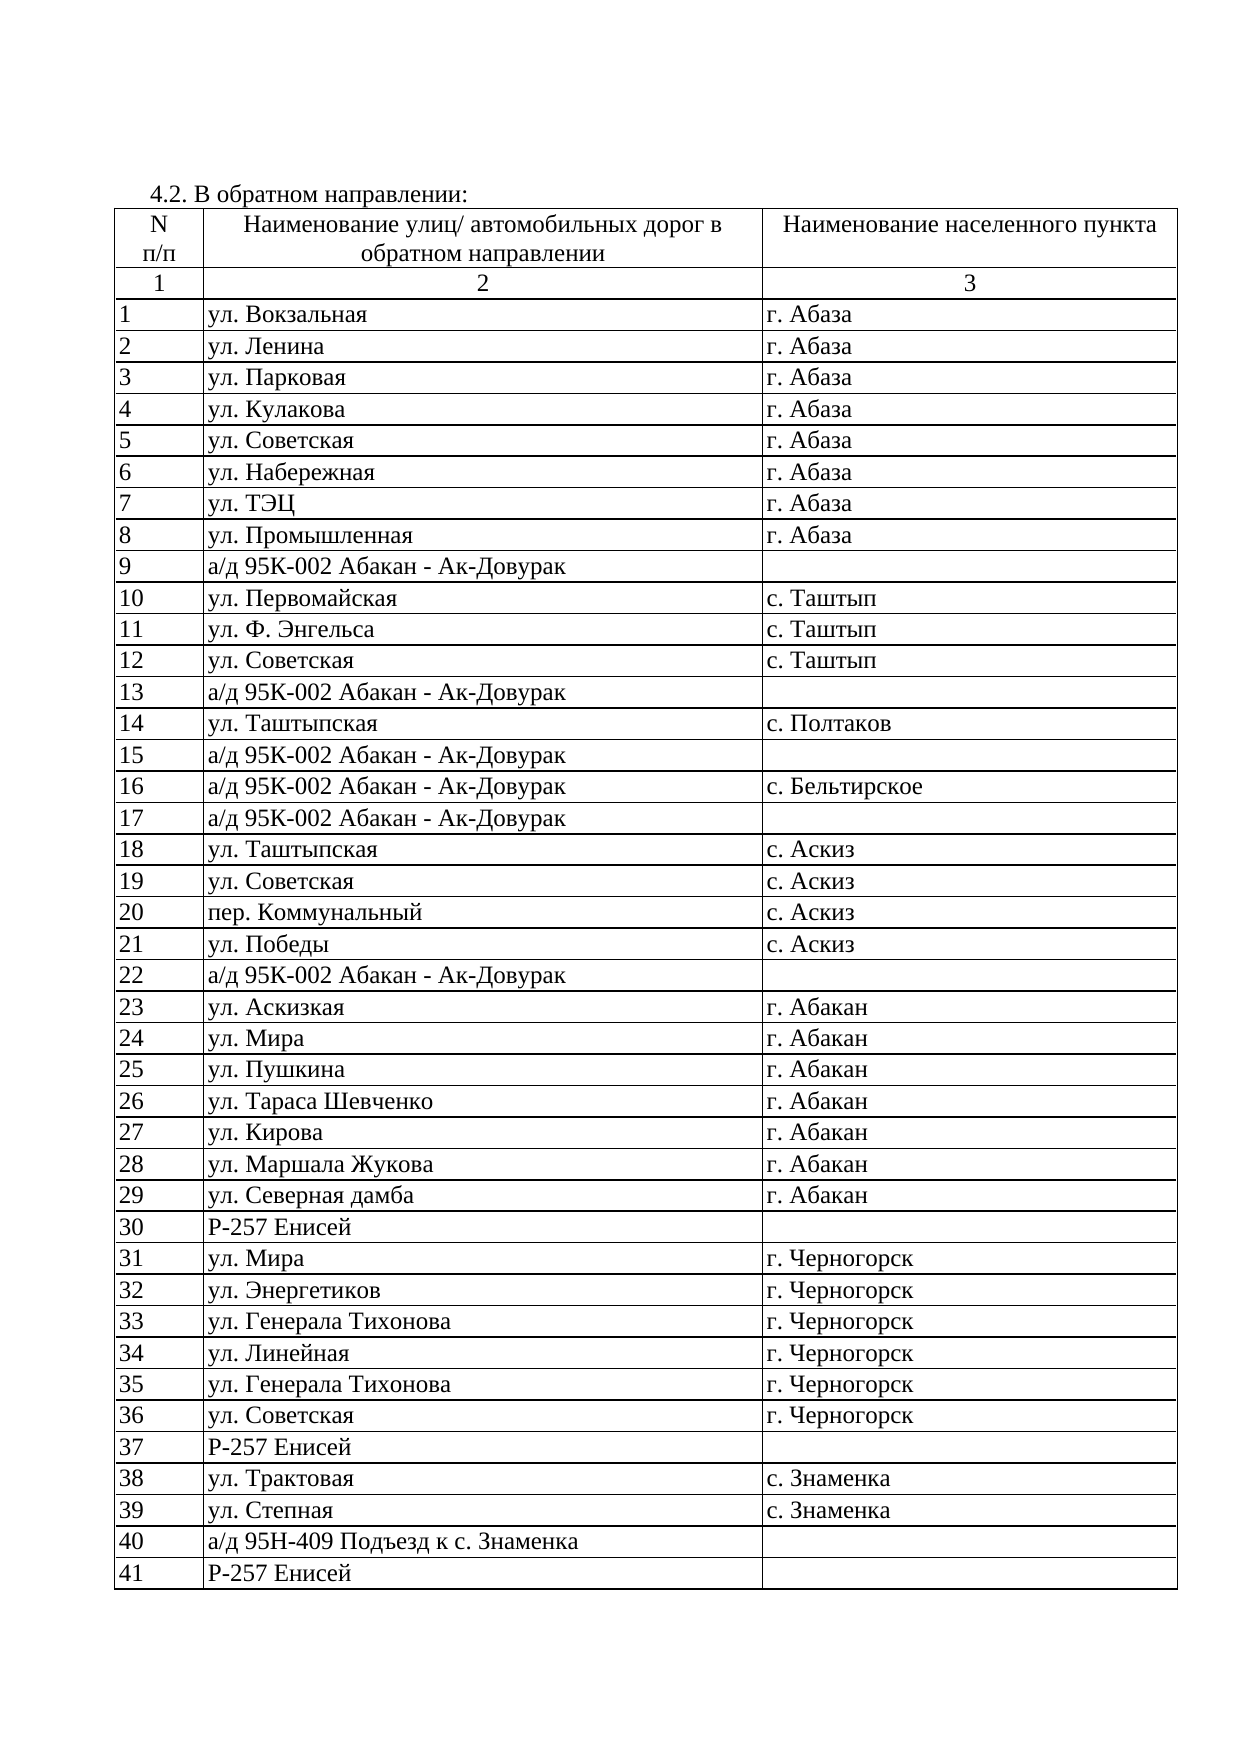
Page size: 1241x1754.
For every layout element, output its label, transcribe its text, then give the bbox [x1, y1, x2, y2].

table_cell г. Черногорск [763, 1305, 1177, 1336]
table_cell ул. Вокзальная [204, 300, 762, 329]
table_cell 11 [115, 614, 203, 644]
table_cell [763, 1525, 1177, 1556]
table_cell г. Абаза [763, 424, 1177, 455]
table_cell г. Абакан [763, 1148, 1177, 1179]
table_cell г. Абаза [763, 455, 1177, 487]
table_cell [763, 1431, 1177, 1462]
table_cell ул. Кирова [204, 1118, 762, 1147]
table_cell с. Аскиз [763, 833, 1177, 864]
table_cell ул. Кулакова [204, 394, 762, 424]
table_cell 3 [763, 267, 1177, 298]
table_cell г. Абакан [763, 1022, 1177, 1053]
table_cell 23 [115, 991, 203, 1022]
table_cell ул. Советская [204, 866, 762, 896]
table_cell 29 [115, 1180, 203, 1210]
table_cell ул. Советская [204, 1401, 762, 1431]
table_cell ул. Промышленная [204, 520, 762, 550]
table_cell г. Абаза [763, 298, 1177, 329]
table_cell ул. Трактовая [204, 1464, 762, 1493]
table_cell г. Абакан [763, 990, 1177, 1022]
table_cell ул. Аскизкая [204, 992, 762, 1022]
table_cell а/д 95К-002 Абакан - Ак-Довурак [204, 960, 762, 990]
table_cell 28 [115, 1149, 203, 1179]
table_cell 26 [115, 1086, 203, 1116]
table_cell 39 [115, 1495, 203, 1525]
table_cell ул. Пушкина [204, 1055, 762, 1084]
table_cell ул. Генерала Тихонова [204, 1306, 762, 1336]
table_cell г. Абакан [763, 1179, 1177, 1210]
table_cell ул. Советская [204, 646, 762, 676]
table_cell с. Таштып [763, 644, 1177, 676]
table_cell 22 [115, 960, 203, 990]
table_cell г. Черногорск [763, 1368, 1177, 1399]
table_cell 24 [115, 1023, 203, 1053]
table_cell ул. Линейная [204, 1338, 762, 1368]
table_cell г. Черногорск [763, 1336, 1177, 1368]
table_cell ул. Генерала Тихонова [204, 1369, 762, 1399]
table_cell г. Абаза [763, 487, 1177, 518]
table_cell 1 [115, 268, 203, 298]
table_cell с. Полтаков [763, 707, 1177, 738]
table_cell [763, 801, 1177, 833]
table_cell Р-257 Енисей [204, 1558, 762, 1588]
table_cell 20 [115, 897, 203, 927]
table_cell 8 [115, 519, 203, 550]
table_cell 40 [115, 1526, 203, 1556]
table_cell 12 [115, 645, 203, 676]
text 4.2. В обратном направлении: [150, 179, 1090, 207]
table_cell 30 [115, 1211, 203, 1242]
table_cell ул. Тараса Шевченко [204, 1086, 762, 1116]
table_cell ул. Энергетиков [204, 1275, 762, 1305]
table_cell 32 [115, 1274, 203, 1305]
table_cell 5 [115, 425, 203, 455]
table_cell 15 [115, 740, 203, 770]
table_cell 13 [115, 677, 203, 707]
table_cell 7 [115, 488, 203, 518]
table_cell 16 [115, 771, 203, 801]
table_cell с. Таштып [763, 581, 1177, 613]
table_cell а/д 95К-002 Абакан - Ак-Довурак [204, 551, 762, 581]
table_cell ул. Победы [204, 929, 762, 959]
table_cell а/д 95К-002 Абакан - Ак-Довурак [204, 803, 762, 833]
table_cell г. Абакан [763, 1116, 1177, 1147]
table_cell ул. Степная [204, 1495, 762, 1525]
table_cell с. Знаменка [763, 1462, 1177, 1493]
table_cell 2 [115, 331, 203, 361]
table_cell ул. Советская [204, 426, 762, 455]
table_cell 2 [204, 268, 762, 298]
table_cell с. Знаменка [763, 1494, 1177, 1525]
table_cell г. Абаза [763, 393, 1177, 424]
table_cell 3 [115, 362, 203, 392]
table_cell 38 [115, 1463, 203, 1493]
table_cell [763, 676, 1177, 707]
table_cell ул. ТЭЦ [204, 488, 762, 518]
table_cell ул. Парковая [204, 363, 762, 392]
table_cell 4 [115, 394, 203, 424]
table_cell [763, 739, 1177, 770]
table_cell ул. Мира [204, 1243, 762, 1273]
table_cell 6 [115, 456, 203, 487]
table_cell ул. Таштыпская [204, 835, 762, 864]
table_cell 10 [115, 582, 203, 613]
table_cell [763, 959, 1177, 990]
table_cell [763, 1556, 1177, 1588]
table_cell с. Аскиз [763, 896, 1177, 927]
table_cell 35 [115, 1369, 203, 1399]
table_cell 17 [115, 803, 203, 833]
table_cell г. Абакан [763, 1053, 1177, 1084]
table_cell 33 [115, 1306, 203, 1336]
table_header Наименование улиц/ автомобильных дорог в обратном направлении [204, 209, 762, 267]
table_cell 27 [115, 1117, 203, 1147]
table_cell г. Абаза [763, 361, 1177, 392]
table_cell Р-257 Енисей [204, 1212, 762, 1242]
table_cell а/д 95Н-409 Подъезд к с. Знаменка [204, 1527, 762, 1556]
table_cell ул. Ф. Энгельса [204, 614, 762, 644]
table_cell 9 [115, 551, 203, 581]
table_cell 41 [115, 1558, 203, 1588]
table_cell с. Бельтирское [763, 770, 1177, 801]
table_header N п/п [115, 209, 203, 267]
table_cell г. Абакан [763, 1085, 1177, 1116]
table_cell 21 [115, 928, 203, 959]
table_cell 25 [115, 1054, 203, 1084]
table_cell ул. Маршала Жукова [204, 1149, 762, 1179]
table_cell 34 [115, 1337, 203, 1368]
table_cell 37 [115, 1432, 203, 1462]
table_cell г. Черногорск [763, 1242, 1177, 1273]
table_cell 18 [115, 834, 203, 864]
table_cell [763, 550, 1177, 581]
table_cell ул. Северная дамба [204, 1181, 762, 1210]
table_cell 31 [115, 1243, 203, 1273]
table_cell г. Абаза [763, 518, 1177, 550]
table_cell а/д 95К-002 Абакан - Ак-Довурак [204, 772, 762, 801]
table_cell [763, 1210, 1177, 1242]
table_cell пер. Коммунальный [204, 897, 762, 927]
table_cell 19 [115, 865, 203, 896]
table_cell с. Аскиз [763, 864, 1177, 896]
table_cell 14 [115, 708, 203, 738]
table_cell ул. Мира [204, 1023, 762, 1053]
table_cell 36 [115, 1400, 203, 1431]
table_cell с. Таштып [763, 613, 1177, 644]
table_cell ул. Ленина [204, 331, 762, 361]
table_cell а/д 95К-002 Абакан - Ак-Довурак [204, 677, 762, 707]
table_cell г. Черногорск [763, 1399, 1177, 1431]
table_header Наименование населенного пункта [763, 209, 1177, 267]
table_cell ул. Набережная [204, 457, 762, 487]
table_cell 1 [115, 299, 203, 329]
table_cell а/д 95К-002 Абакан - Ак-Довурак [204, 740, 762, 770]
table_cell Р-257 Енисей [204, 1432, 762, 1462]
table_cell ул. Таштыпская [204, 709, 762, 738]
table_cell ул. Первомайская [204, 583, 762, 613]
table_cell г. Абаза [763, 330, 1177, 361]
table_cell г. Черногорск [763, 1273, 1177, 1305]
table_cell с. Аскиз [763, 927, 1177, 959]
